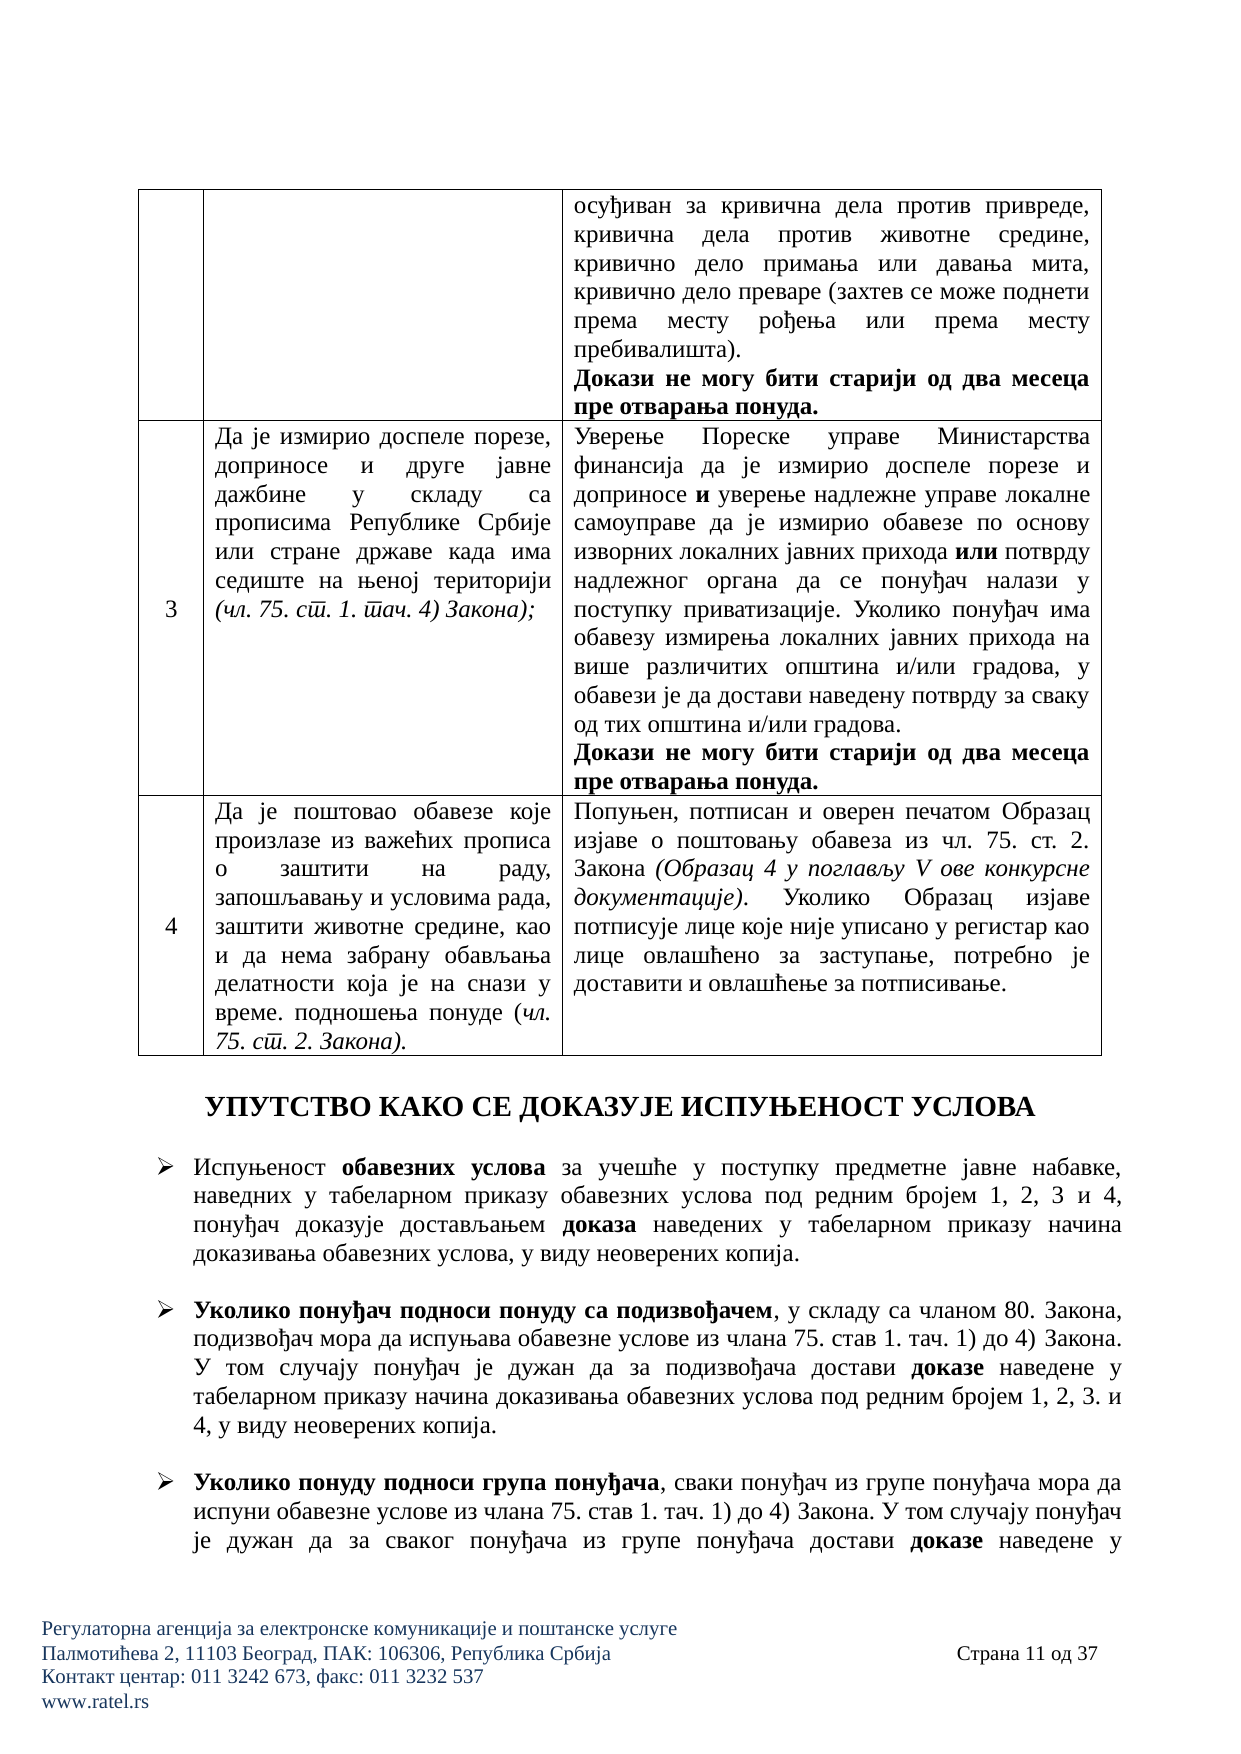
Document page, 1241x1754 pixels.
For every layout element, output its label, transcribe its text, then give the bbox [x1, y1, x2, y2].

table_cell Уверење Пореске управе Министарства финансија да је измирио доспеле порезе и доприносе и уверење надлежне управе локалне самоуправе да је измирио обавезе по основу изворних локалних јавних прихода или потврду надлежног органа да се понуђач налази у поступку приватизације. Уколико понуђач има обавезу измирења локалних јавних прихода на више различитих општина и/или градова, у обавези је да достави наведену потврду за сваку од тих општина и/или градова. Докази не могу бити старији од два месеца пре отварања понуда. [563, 421, 1101, 795]
table_cell 3 [139, 421, 203, 795]
table_cell Попуњен, потписан и оверен печатом Oбразац изјаве о поштовању обавеза из чл. 75. ст. 2. Закона (Образац 4 у поглављу V ове конкурсне документације). Уколико Oбразац изјаве потписује лице које није уписано у регистар као лице овлашћено за заступање, потребно је доставити и овлашћење за потписивање. [563, 796, 1101, 1055]
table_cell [563, 190, 1101, 420]
table_cell 4 [139, 796, 203, 1055]
table_cell Да је измирио доспеле порезе, доприносе и друге јавне дажбине у складу са прописима Републике Србије или стране државе када има седиште на њеној територији (чл. 75. ст. 1. тач. 4) Закона); [204, 421, 562, 795]
list Уколико понуђач подноси понуду са подизвођачем, у складу са чланом 80. Закона, подизвођач мора да испуњава обавезне услове из члана 75. став 1. тач. 1) до 4) Закона. У том случају понуђач је дужан да за подизвођача достави доказе наведене у табеларном приказу начина доказивања обавезних услова под редним бројем 1, 2, 3. и 4, у виду неоверених копија. [156, 1295, 1122, 1438]
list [156, 1467, 1122, 1553]
text УПУТСТВО КАКО СЕ ДОКАЗУЈЕ ИСПУЊЕНОСТ УСЛОВА [118, 1089, 1122, 1123]
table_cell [204, 190, 562, 420]
list Испуњеност обавезних услова за учешће у поступку предметне јавне набавке, наведних у табеларном приказу обавезних услова под редним бројем 1, 2, 3 и 4, понуђач доказује достављањем доказа наведених у табеларном приказу начина доказивања обавезних услова, у виду неоверених копија. [156, 1152, 1122, 1267]
table_cell 2 [139, 190, 203, 420]
table_cell Да је поштовао обавезе које произлазе из важећих прописа о заштити на раду, запошљавању и условима рада, заштити животне средине, као и да нема забрану обављања делатности која је на снази у време. подношења понуде (чл. 75. ст. 2. Закона). [204, 796, 562, 1055]
